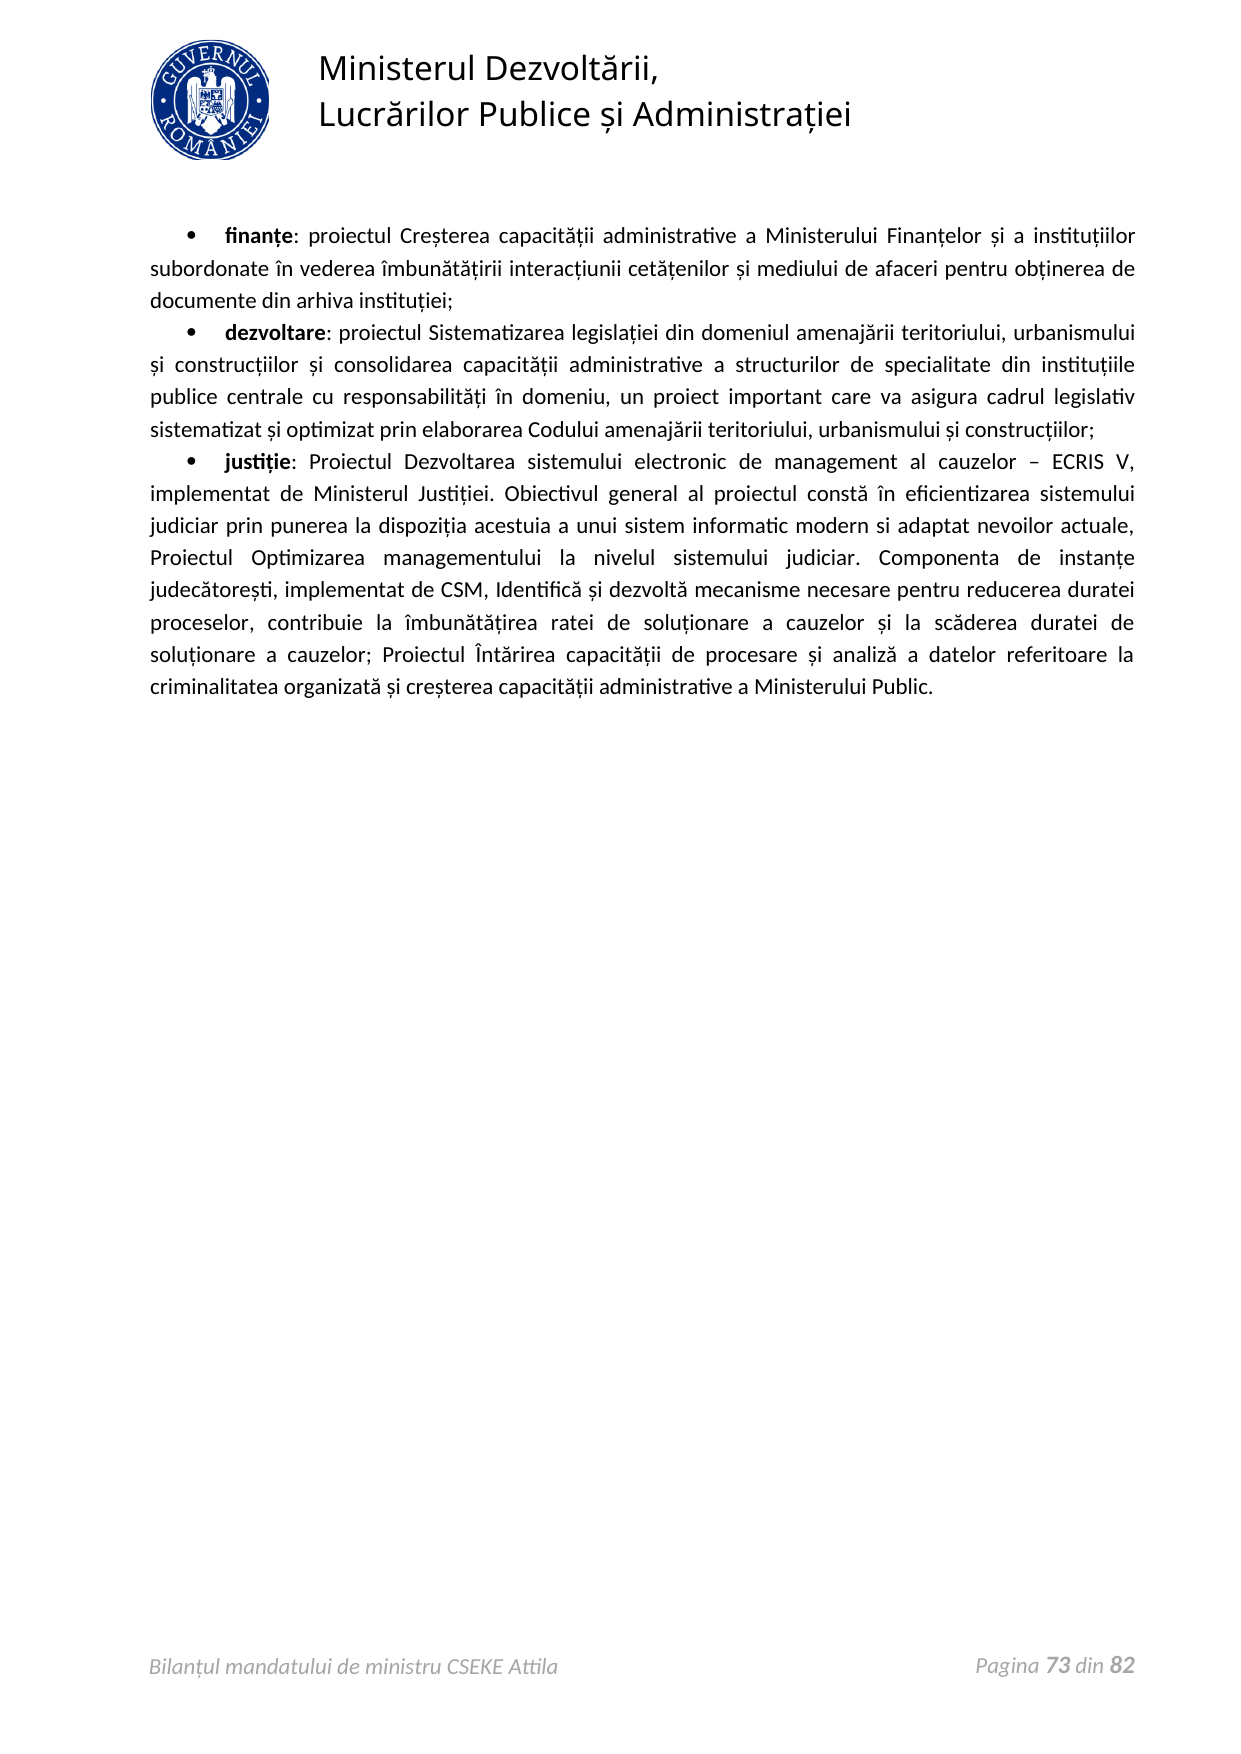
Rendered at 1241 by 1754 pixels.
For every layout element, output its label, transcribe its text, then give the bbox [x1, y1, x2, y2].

list justiție: Proiectul Dezvoltarea sistemului electronic de management al cauzelor – ECRIS V, implementat de Ministerul Justiției. Obiectivul general al proiectul constă în eficientizarea sistemului judiciar prin punerea la dispoziția acestuia a unui sistem informatic modern si adaptat nevoilor actuale, Proiectul Optimizarea managementului la nivelul sistemului judiciar. Componenta de instanțe judecătorești, implementat de CSM, Identifică și dezvoltă mecanisme necesare pentru reducerea duratei proceselor, contribuie la îmbunătățirea ratei de soluționare a cauzelor și la scăderea duratei de soluționare a cauzelor; Proiectul Întărirea capacității de procesare și analiză a datelor referitoare la criminalitatea organizată și creșterea capacității administrative a Ministerului Public. [150, 447, 1137, 700]
picture [150, 39, 269, 159]
list finanțe: proiectul Creșterea capacității administrative a Ministerului Finanțelor și a instituțiilor subordonate în vederea îmbunătățirii interacțiunii cetățenilor și mediului de afaceri pentru obținerea de documente din arhiva instituției; [150, 222, 1137, 314]
list dezvoltare: proiectul Sistematizarea legislației din domeniul amenajării teritoriului, urbanismului și construcțiilor și consolidarea capacității administrative a structurilor de specialitate din instituțiile publice centrale cu responsabilități în domeniu, un proiect important care va asigura cadrul legislativ sistematizat și optimizat prin elaborarea Codului amenajării teritoriului, urbanismului și construcțiilor; [150, 318, 1137, 443]
